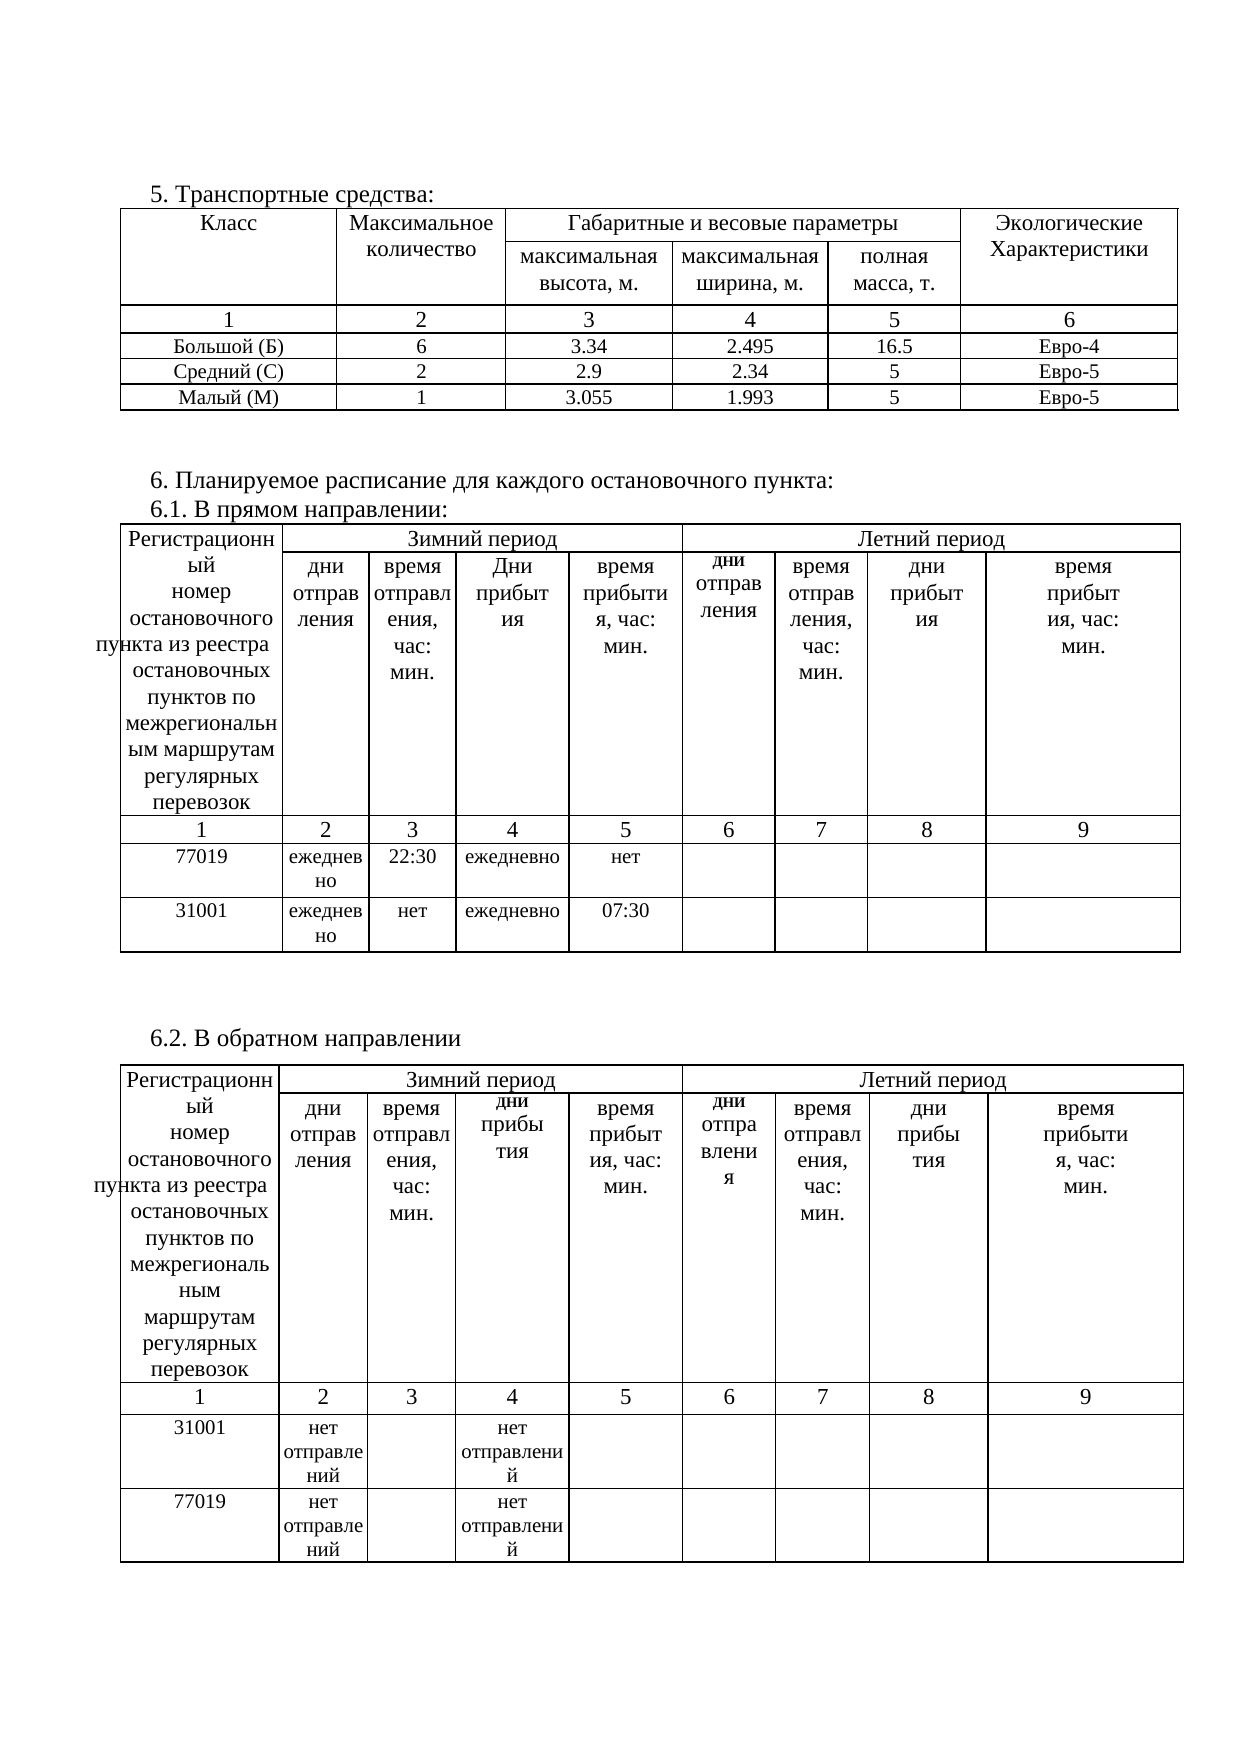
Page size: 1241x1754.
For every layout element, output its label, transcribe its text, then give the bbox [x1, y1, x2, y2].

table_cell 2.9 [506, 359, 672, 383]
table_cell [683, 844, 774, 897]
table_cell 22:30 [370, 844, 455, 897]
table_cell дни прибыт ия [868, 553, 985, 814]
table_cell 6 [683, 816, 774, 842]
table_cell 16.5 [829, 334, 960, 358]
table_cell нет отправлений [280, 1489, 367, 1561]
table_cell 8 [870, 1383, 987, 1414]
table_cell время прибыти я, час: мин. [989, 1094, 1183, 1382]
table_header Летний период [683, 525, 1180, 551]
table_cell полная масса, т. [829, 242, 960, 304]
table_cell ДНИ прибы тия [456, 1094, 568, 1382]
table_cell [989, 1489, 1183, 1561]
table_cell 5 [570, 816, 682, 842]
table_cell 3 [506, 306, 672, 332]
table_header Класс [121, 209, 336, 304]
table_cell [368, 1415, 455, 1487]
table_cell [868, 898, 985, 951]
table_cell дни отправ ления [283, 553, 368, 814]
table_cell 1 [121, 306, 336, 332]
table_cell нет отправлений [456, 1489, 568, 1561]
table_cell 4 [673, 306, 827, 332]
table_cell 5 [829, 359, 960, 383]
table_cell [870, 1415, 987, 1487]
table_cell 4 [457, 816, 568, 842]
table_cell 4 [456, 1383, 568, 1414]
table_header Зимний период [283, 525, 682, 551]
table_cell [570, 1415, 682, 1487]
table_cell время отправл ения, час: мин. [368, 1094, 455, 1382]
table_cell 2 [337, 306, 505, 332]
table_cell Евро-5 [961, 385, 1177, 409]
table_cell 5 [570, 1383, 682, 1414]
table_cell 77019 [121, 1489, 278, 1561]
table_cell [683, 898, 774, 951]
table_cell 1.993 [673, 385, 827, 409]
table_cell 2 [283, 816, 368, 842]
table_cell [989, 1415, 1183, 1487]
table_cell [776, 898, 867, 951]
table_cell 31001 [121, 898, 282, 951]
table_cell 6 [961, 306, 1177, 332]
table_cell дни прибы тия [870, 1094, 987, 1382]
table_header Регистрационный номер остановочного пункта из реестра остановочных пунктов по межрегиональным маршрутам регулярных перевозок [121, 1066, 278, 1382]
table_cell 2 [280, 1383, 367, 1414]
table_cell Евро-4 [961, 334, 1177, 358]
table_cell 1 [121, 1383, 278, 1414]
table_cell время прибыт ия, час: мин. [570, 1094, 682, 1382]
table_cell 8 [868, 816, 985, 842]
table_cell ежедневно [457, 898, 568, 951]
table_cell [776, 1415, 869, 1487]
text 5. Транспортные средства: [150, 179, 1090, 207]
table_cell 3 [368, 1383, 455, 1414]
table_cell 6 [683, 1383, 775, 1414]
table_cell 5 [829, 385, 960, 409]
table_cell 9 [987, 816, 1180, 842]
table_cell Большой (Б) [121, 334, 336, 358]
table_cell максимальная ширина, м. [673, 242, 827, 304]
table_cell 2.495 [673, 334, 827, 358]
table_header Летний период [683, 1066, 1183, 1092]
table_cell [683, 1415, 775, 1487]
table_header Зимний период [280, 1066, 682, 1092]
table_cell [683, 1489, 775, 1561]
table_cell Малый (М) [121, 385, 336, 409]
table_cell 1 [337, 385, 505, 409]
table_cell 6 [337, 334, 505, 358]
table_cell [870, 1489, 987, 1561]
table_cell 2 [337, 359, 505, 383]
table_cell нет [370, 898, 455, 951]
table_cell [570, 1489, 682, 1561]
table_cell время отправл ения, час: мин. [776, 1094, 869, 1382]
table_cell ДНИ отпра влени я [683, 1094, 775, 1382]
table_cell нет [570, 844, 682, 897]
table_header Регистрационный номер остановочного пункта из реестра остановочных пунктов по межрегиональным маршрутам регулярных перевозок [121, 525, 282, 814]
table_cell [776, 844, 867, 897]
table_cell 5 [829, 306, 960, 332]
table_cell 77019 [121, 844, 282, 897]
table_header Максимальное количество [337, 209, 505, 304]
table_cell 3 [370, 816, 455, 842]
table_cell 7 [776, 816, 867, 842]
table_cell [368, 1489, 455, 1561]
text 6.1. В прямом направлении: [150, 494, 1090, 523]
table_cell время отправл ения, час: мин. [370, 553, 455, 814]
table_cell дни отправ ления [280, 1094, 367, 1382]
table_cell [868, 844, 985, 897]
table_cell нет отправлений [456, 1415, 568, 1487]
table_cell Евро-5 [961, 359, 1177, 383]
table_cell время отправ ления, час: мин. [776, 553, 867, 814]
table_cell 3.34 [506, 334, 672, 358]
table_cell ежедневно [283, 844, 368, 897]
table_cell нет отправлений [280, 1415, 367, 1487]
table_cell 31001 [121, 1415, 278, 1487]
table_cell [987, 898, 1180, 951]
table_cell 7 [776, 1383, 869, 1414]
table_cell 07:30 [570, 898, 682, 951]
table_cell ДНИ отправ ления [683, 553, 774, 814]
table_header Экологические Характеристики [961, 209, 1177, 304]
table_cell время прибыт ия, час: мин. [987, 553, 1180, 814]
table_cell 9 [989, 1383, 1183, 1414]
table_cell ежедневно [457, 844, 568, 897]
text 6. Планируемое расписание для каждого остановочного пункта: [150, 466, 1090, 494]
table_cell 2.34 [673, 359, 827, 383]
table_cell Средний (С) [121, 359, 336, 383]
text 6.2. В обратном направлении [150, 1023, 1090, 1052]
table_cell время прибыти я, час: мин. [570, 553, 682, 814]
table_cell Дни прибыт ия [457, 553, 568, 814]
table_cell 3.055 [506, 385, 672, 409]
table_cell максимальная высота, м. [506, 242, 672, 304]
table_cell [776, 1489, 869, 1561]
table_cell 1 [121, 816, 282, 842]
table_cell ежедневно [283, 898, 368, 951]
table_header Габаритные и весовые параметры [506, 209, 960, 241]
table_cell [987, 844, 1180, 897]
